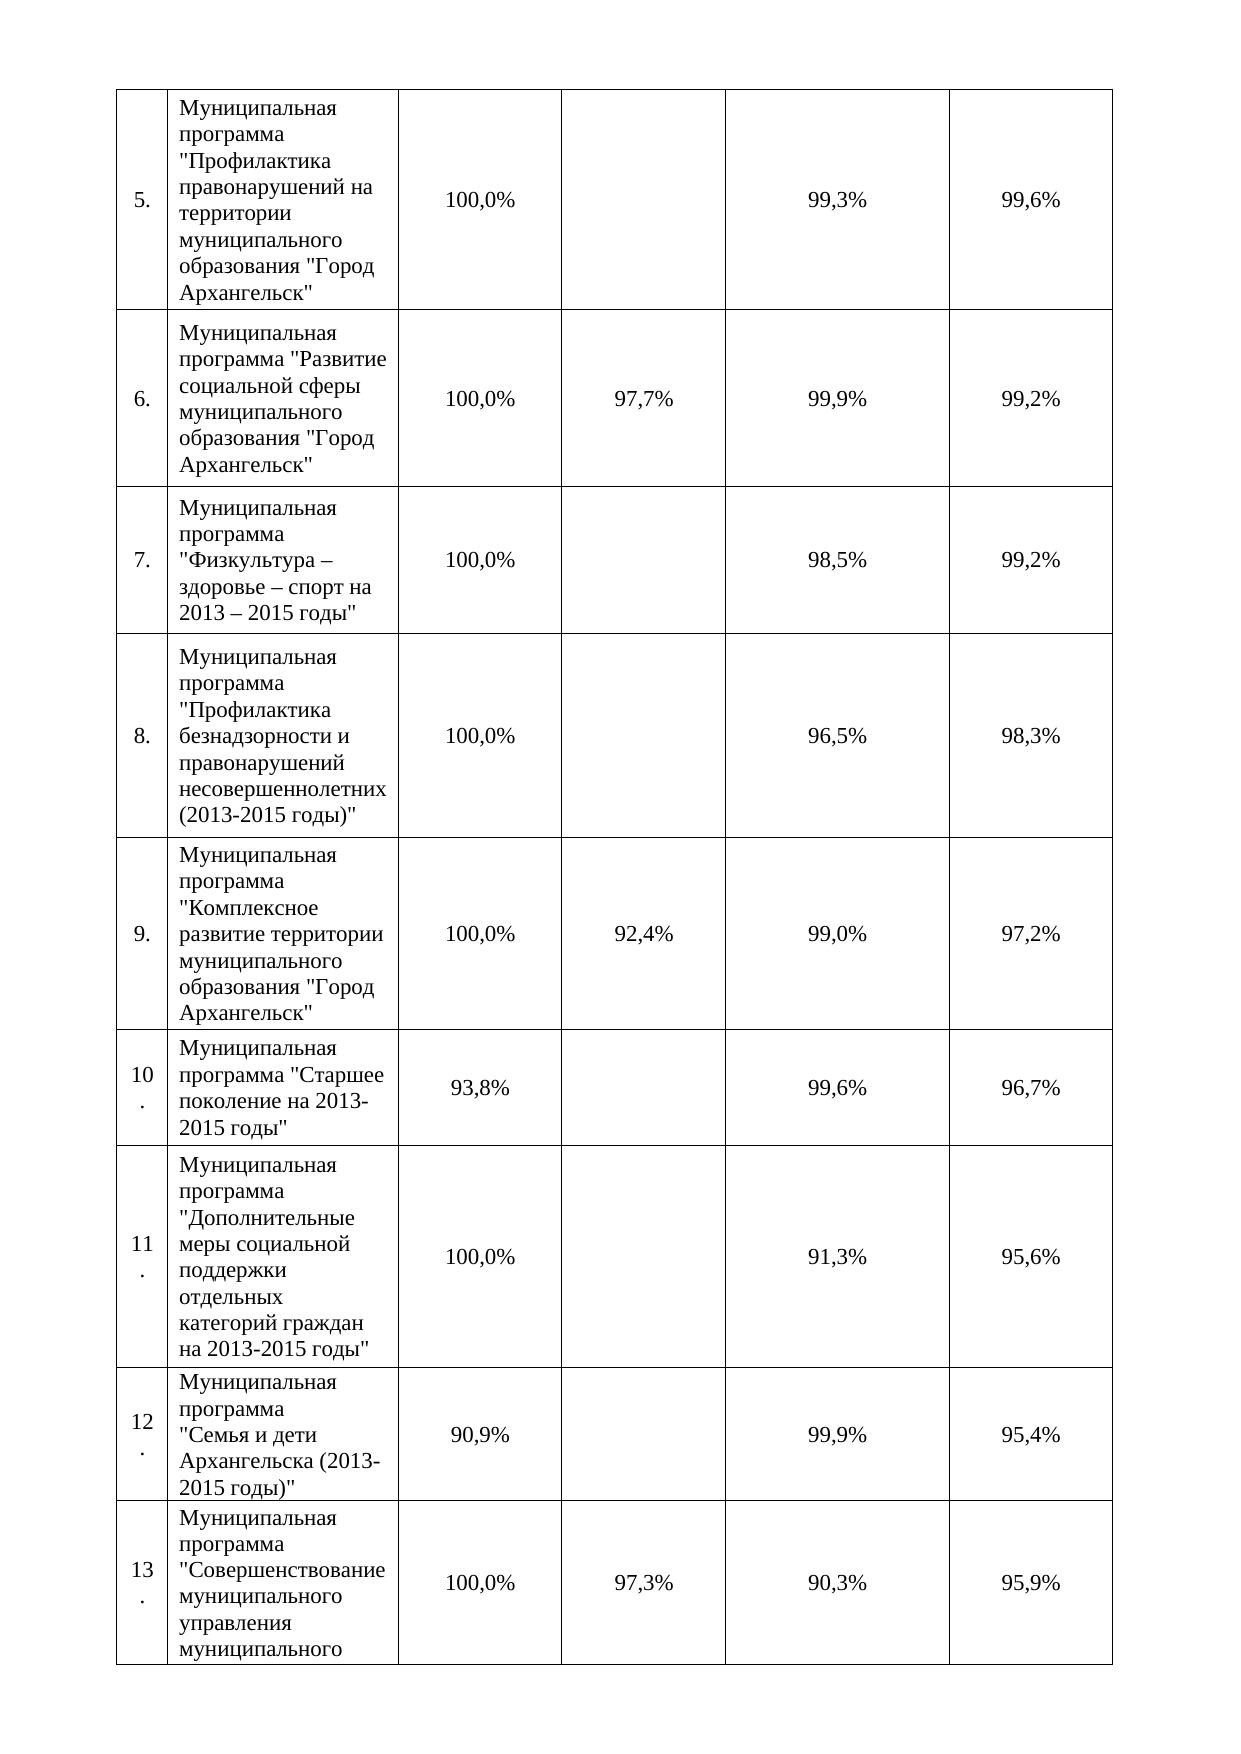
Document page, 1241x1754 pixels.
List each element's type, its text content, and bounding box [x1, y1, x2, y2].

table_cell 96,7% [950, 1030, 1112, 1145]
table_cell [562, 1030, 725, 1145]
table_cell Муниципальная программа "Развитие социальной сферы муниципального образования "Город Архангельск" [168, 310, 398, 486]
table_cell 90,9% [399, 1368, 561, 1500]
table_cell Муниципальная программа "Семья и дети Архангельска (2013-2015 годы)" [168, 1368, 398, 1500]
table_cell 95,6% [950, 1146, 1112, 1367]
table_cell 95,9% [950, 1501, 1112, 1664]
table_cell 12. [117, 1368, 167, 1500]
table_cell 97,2% [950, 838, 1112, 1029]
table_cell 10. [117, 1030, 167, 1145]
table_cell 95,4% [950, 1368, 1112, 1500]
table_cell [562, 90, 725, 309]
table_cell 11. [117, 1146, 167, 1367]
table_cell Муниципальная программа "Дополнительные меры социальной поддержки отдельных категорий граждан на 2013-2015 годы" [168, 1146, 398, 1367]
table_cell 99,2% [950, 310, 1112, 486]
table_cell 96,5% [726, 634, 949, 837]
table_cell 7. [117, 487, 167, 632]
table_cell 99,9% [726, 310, 949, 486]
table_cell 99,6% [950, 90, 1112, 309]
table_cell Муниципальная программа "Старшее поколение на 2013-2015 годы" [168, 1030, 398, 1145]
table_cell 5. [117, 90, 167, 309]
table_cell 97,3% [562, 1501, 725, 1664]
table_cell 93,8% [399, 1030, 561, 1145]
table_cell Муниципальная программа "Профилактика правонарушений на территории муниципального образования "Город Архангельск" [168, 90, 398, 309]
table_cell 99,3% [726, 90, 949, 309]
table_cell 8. [117, 634, 167, 837]
table_cell [562, 1368, 725, 1500]
table_cell 100,0% [399, 838, 561, 1029]
table_cell 99,6% [726, 1030, 949, 1145]
table_cell [562, 487, 725, 632]
table_cell 90,3% [726, 1501, 949, 1664]
table_cell 9. [117, 838, 167, 1029]
table_cell 13. [117, 1501, 167, 1664]
table_cell Муниципальная программа "Комплексное развитие территории муниципального образования "Город Архангельск" [168, 838, 398, 1029]
table_cell 97,7% [562, 310, 725, 486]
table_cell 99,2% [950, 487, 1112, 632]
table_cell 100,0% [399, 1501, 561, 1664]
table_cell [168, 1501, 398, 1664]
table_cell 91,3% [726, 1146, 949, 1367]
table_cell [562, 634, 725, 837]
table_cell 100,0% [399, 90, 561, 309]
table_cell 99,0% [726, 838, 949, 1029]
table_cell 100,0% [399, 1146, 561, 1367]
table_cell 98,5% [726, 487, 949, 632]
table_cell 92,4% [562, 838, 725, 1029]
table_cell 99,9% [726, 1368, 949, 1500]
table_cell 100,0% [399, 634, 561, 837]
table_cell [562, 1146, 725, 1367]
table_cell Муниципальная программа "Физкультура – здоровье – спорт на 2013 – 2015 годы" [168, 487, 398, 632]
table_cell Муниципальная программа "Профилактика безнадзорности и правонарушений несовершеннолетних (2013-2015 годы)" [168, 634, 398, 837]
table_cell 100,0% [399, 310, 561, 486]
table_cell 100,0% [399, 487, 561, 632]
table_cell 6. [117, 310, 167, 486]
table_cell 98,3% [950, 634, 1112, 837]
